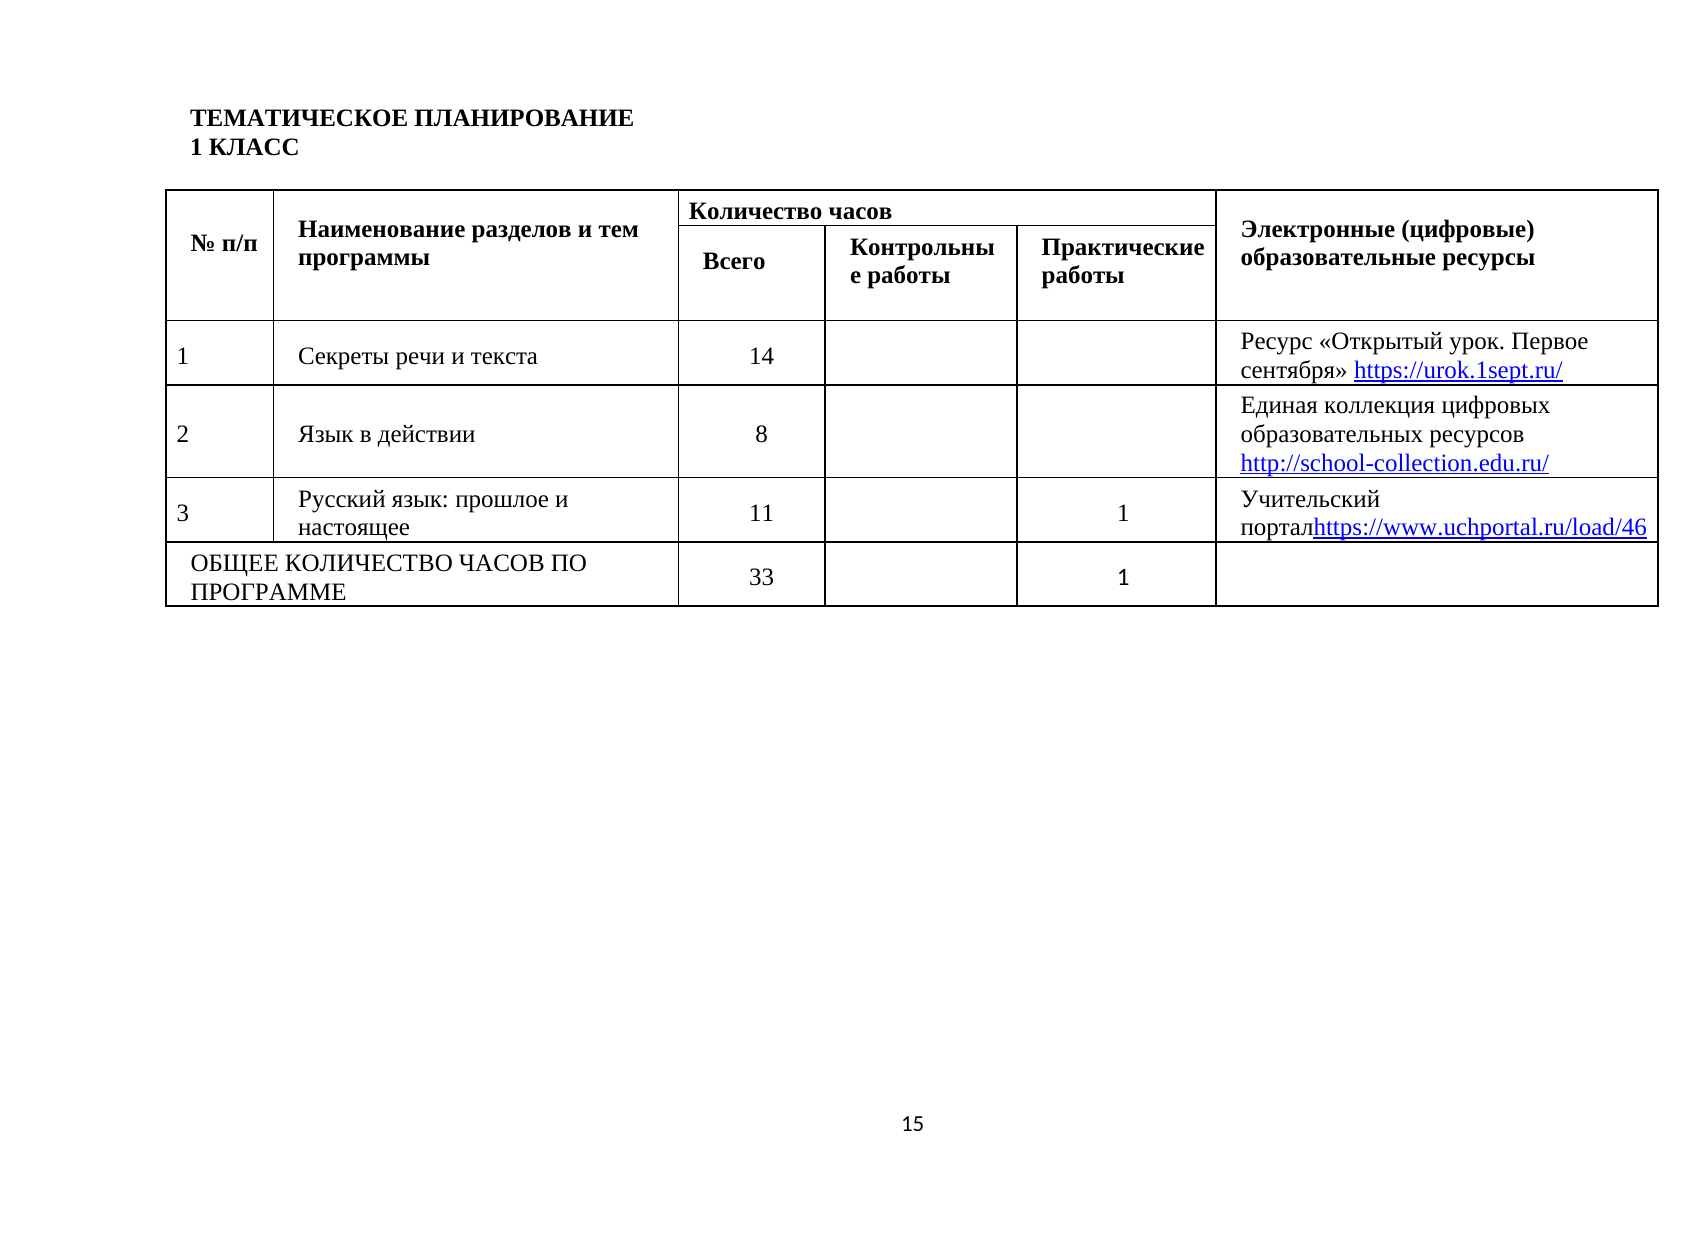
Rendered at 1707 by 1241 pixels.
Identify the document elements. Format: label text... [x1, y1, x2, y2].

table_cell ОБЩЕЕ КОЛИЧЕСТВО ЧАСОВ ПО ПРОГРАММЕ [167, 543, 678, 605]
table_cell Русский язык: прошлое и настоящее [274, 478, 678, 541]
table_cell 33 [679, 543, 824, 605]
table_cell [826, 321, 1016, 384]
table_cell 11 [679, 478, 824, 541]
table_cell 1 [167, 321, 273, 384]
table_cell Ресурс «Открытый урок. Первое сентября» https://urok.1sept.ru/ [1217, 321, 1657, 384]
table_cell [1018, 321, 1215, 384]
table_cell [826, 543, 1016, 605]
table_cell Секреты речи и текста [274, 321, 678, 384]
table_header Электронные (цифровые) образовательные ресурсы [1217, 191, 1657, 319]
table_cell [826, 386, 1016, 477]
table_cell 14 [679, 321, 824, 384]
table_cell 1 [1018, 478, 1215, 541]
table_header Количество часов [679, 191, 1215, 225]
table_cell Всего [679, 226, 824, 319]
table_cell 3 [167, 478, 273, 541]
table_cell 1 [1018, 543, 1215, 605]
text ТЕМАТИЧЕСКОЕ ПЛАНИРОВАНИЕ [190, 103, 1638, 132]
table_cell Учительский порталhttps://www.uchportal.ru/load/46 [1217, 478, 1657, 541]
table_cell [826, 478, 1016, 541]
table_cell Практические работы [1018, 226, 1215, 319]
table_cell 8 [679, 386, 824, 477]
table_cell [1217, 543, 1657, 605]
table_cell [1018, 386, 1215, 477]
table_cell 2 [167, 386, 273, 477]
table_header № п/п [167, 191, 273, 319]
table_header Наименование разделов и тем программы [274, 191, 678, 319]
table_cell Контрольные работы [826, 226, 1016, 319]
text 1 КЛАСС [190, 132, 1647, 161]
table_cell Единая коллекция цифровых образовательных ресурсов http://school-collection.edu.ru/ [1217, 386, 1657, 477]
table_cell Язык в действии [274, 386, 678, 477]
